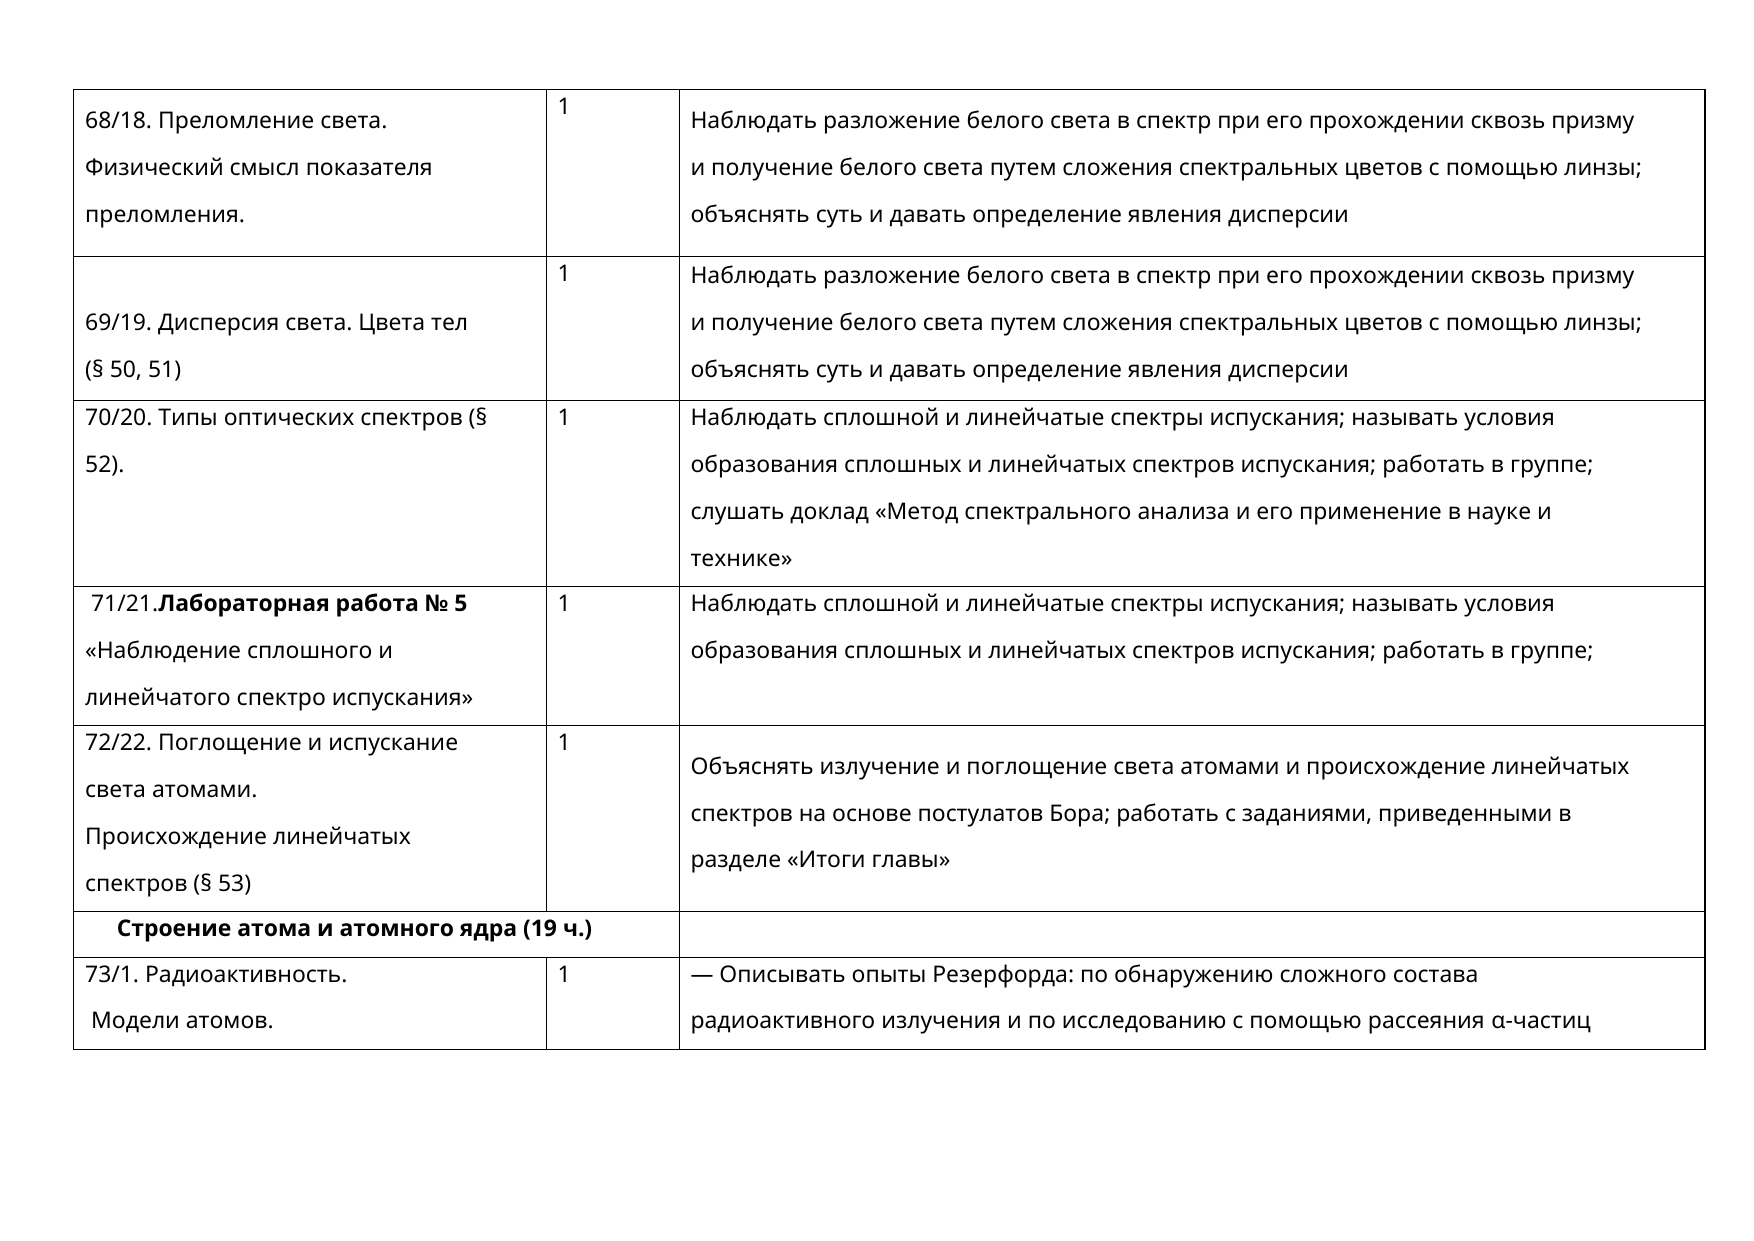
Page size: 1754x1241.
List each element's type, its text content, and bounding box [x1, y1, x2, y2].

table_cell 69/19. Дисперсия света. Цвета тел (§ 50, 51) [74, 257, 546, 400]
table_cell 70/20. Типы оптических спектров (§ 52). [74, 401, 546, 586]
table_cell 1 [547, 587, 679, 725]
table_cell Наблюдать разложение белого света в спектр при его прохождении сквозь призму и получение белого света путем сложения спектральных цветов с помощью линзы; объяснять суть и давать определение явления дисперсии [680, 90, 1704, 256]
table_cell 1 [547, 401, 679, 586]
table_cell 1 [547, 726, 679, 911]
table_cell 1 [547, 257, 679, 400]
table_cell 71/21.Лабораторная работа № 5 «Наблюдение сплошного и линейчатого спектро испускания» [74, 587, 546, 725]
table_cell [680, 958, 1704, 1049]
table_cell Наблюдать сплошной и линейчатые спектры испускания; называть условия образования сплошных и линейчатых спектров испускания; работать в группе; слушать доклад «Метод спектрального анализа и его применение в науке и технике» [680, 401, 1704, 586]
table_cell [680, 912, 1704, 957]
table_cell 1 [547, 958, 679, 1049]
table_cell Наблюдать сплошной и линейчатые спектры испускания; называть условия образования сплошных и линейчатых спектров испускания; работать в группе; [680, 587, 1704, 725]
table_cell Строение атома и атомного ядра (19 ч.) [74, 912, 679, 957]
table_cell Наблюдать разложение белого света в спектр при его прохождении сквозь призму и получение белого света путем сложения спектральных цветов с помощью линзы; объяснять суть и давать определение явления дисперсии [680, 257, 1704, 400]
table_cell 1 [547, 90, 679, 256]
table_cell 72/22. Поглощение и испускание света атомами. Происхождение линейчатых спектров (§ 53) [74, 726, 546, 911]
table_cell 68/18. Преломление света. Физический смысл показателя преломления. [74, 90, 546, 256]
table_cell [74, 958, 546, 1049]
table_cell Объяснять излучение и поглощение света атомами и происхождение линейчатых спектров на основе постулатов Бора; работать с заданиями, приведенными в разделе «Итоги главы» [680, 726, 1704, 911]
